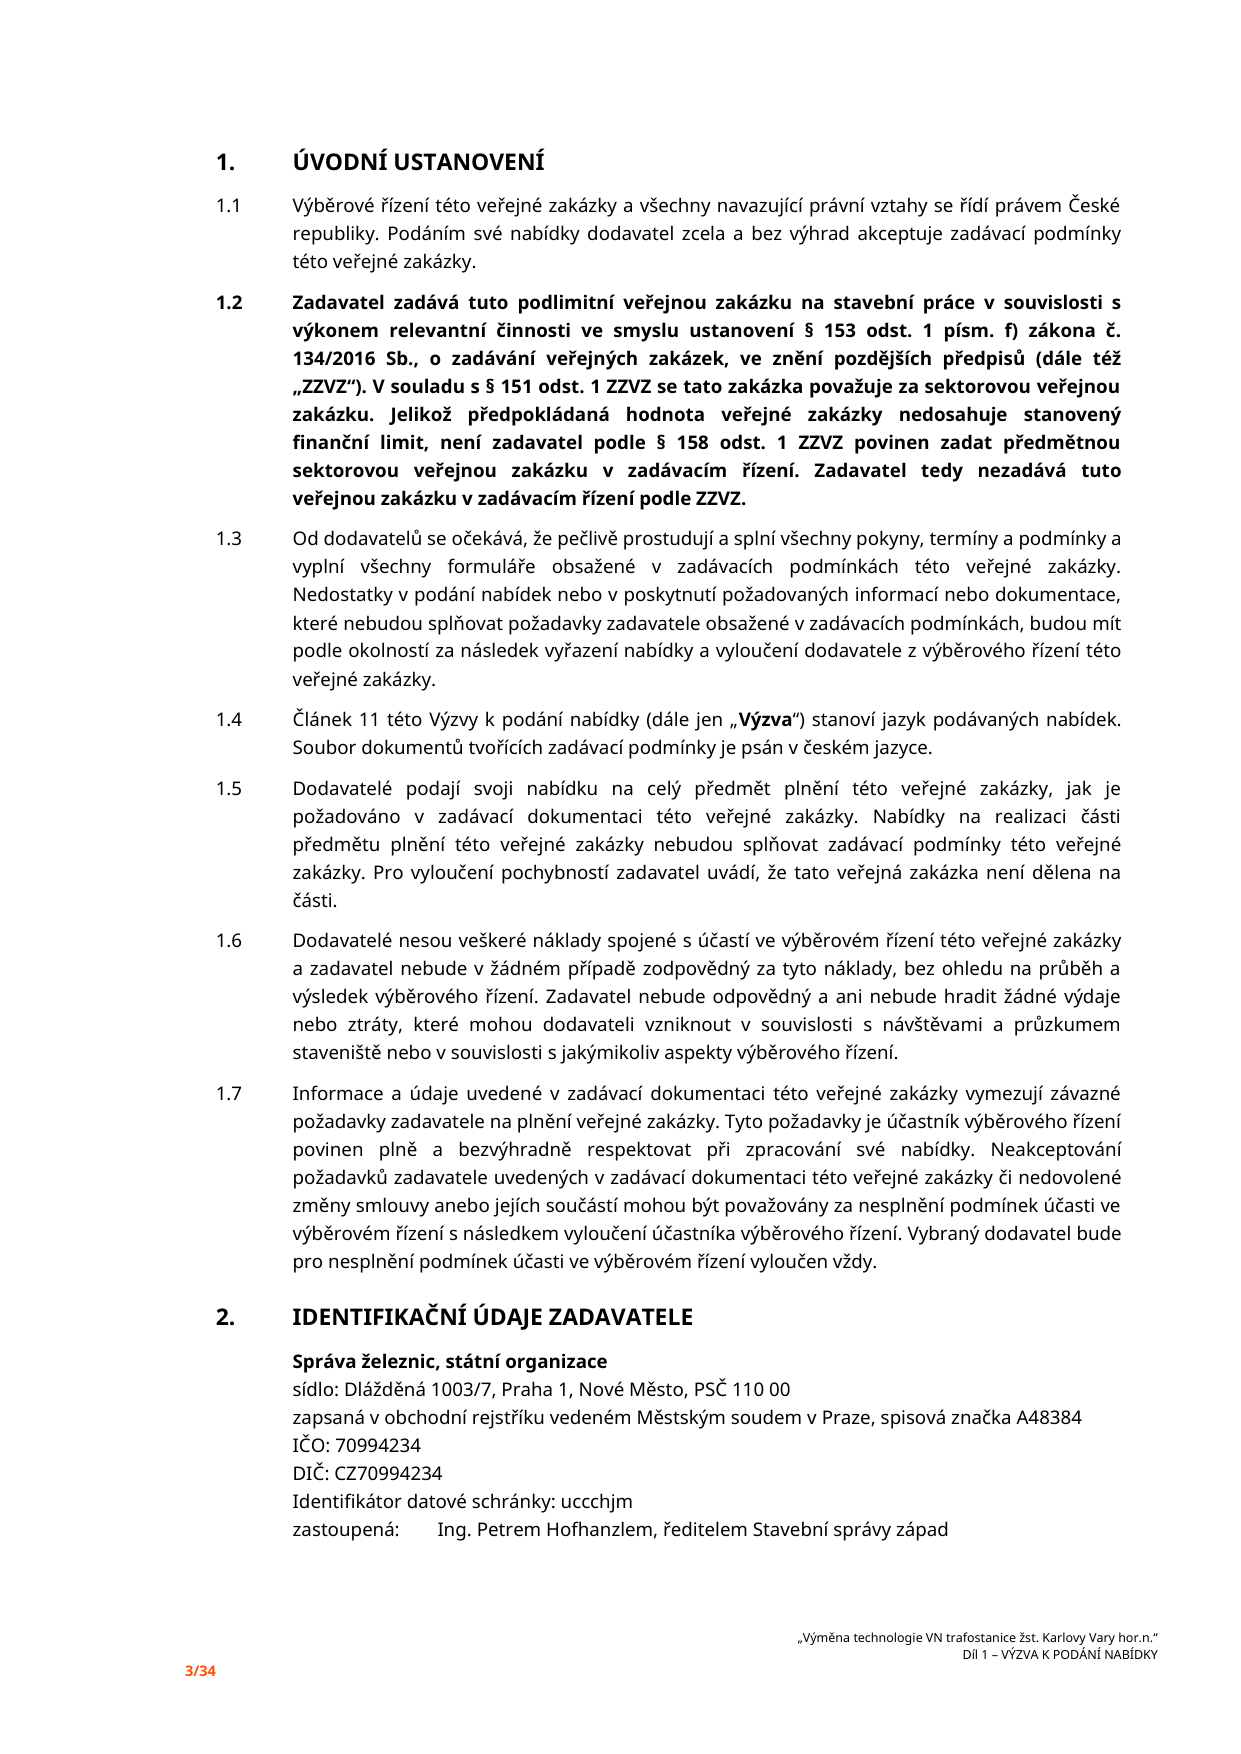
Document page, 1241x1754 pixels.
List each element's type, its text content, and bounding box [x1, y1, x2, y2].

text Správa železnic, státní organizace [292, 1348, 1122, 1374]
text Informace a údaje uvedené v zadávací dokumentaci této veřejné zakázky vymezují závazné požadavky zadavatele na plnění veřejné zakázky. Tyto požadavky je účastník výběrového řízení povinen plně a bezvýhradně respektovat při zpracování své nabídky. Neakceptování požadavků zadavatele uvedených v zadávací dokumentaci této veřejné zakázky či nedovolené změny smlouvy anebo jejích součástí mohou být považovány za nesplnění podmínek účasti ve výběrovém řízení s následkem vyloučení účastníka výběrového řízení. Vybraný dodavatel bude pro nesplnění podmínek účasti ve výběrovém řízení vyloučen vždy. [216, 1080, 1122, 1274]
text Článek 11 této Výzvy k podání nabídky (dále jen „Výzva“) stanoví jazyk podávaných nabídek. Soubor dokumentů tvořících zadávací podmínky je psán v českém jazyce. [216, 706, 1122, 760]
text DIČ: CZ70994234 [292, 1460, 1122, 1486]
text sídlo: Dlážděná 1003/7, Praha 1, Nové Město, PSČ 110 00 [292, 1376, 1122, 1402]
text zastoupená: Ing. Petrem Hofhanzlem, ředitelem Stavební správy západ [292, 1516, 1122, 1542]
text ÚVODNÍ USTANOVENÍ [216, 146, 1122, 177]
text Dodavatelé podají svoji nabídku na celý předmět plnění této veřejné zakázky, jak je požadováno v zadávací dokumentaci této veřejné zakázky. Nabídky na realizaci části předmětu plnění této veřejné zakázky nebudou splňovat zadávací podmínky této veřejné zakázky. Pro vyloučení pochybností zadavatel uvádí, že tato veřejná zakázka není dělena na části. [216, 775, 1122, 912]
text Dodavatelé nesou veškeré náklady spojené s účastí ve výběrovém řízení této veřejné zakázky a zadavatel nebude v žádném případě zodpovědný za tyto náklady, bez ohledu na průběh a výsledek výběrového řízení. Zadavatel nebude odpovědný a ani nebude hradit žádné výdaje nebo ztráty, které mohou dodavateli vzniknout v souvislosti s návštěvami a průzkumem staveniště nebo v souvislosti s jakýmikoliv aspekty výběrového řízení. [216, 927, 1122, 1065]
text Výběrové řízení této veřejné zakázky a všechny navazující právní vztahy se řídí právem České republiky. Podáním své nabídky dodavatel zcela a bez výhrad akceptuje zadávací podmínky této veřejné zakázky. [216, 192, 1122, 274]
text zapsaná v obchodní rejstříku vedeném Městským soudem v Praze, spisová značka A48384 [292, 1404, 1122, 1430]
text Identifikátor datové schránky: uccchjm [292, 1488, 1122, 1514]
text Od dodavatelů se očekává, že pečlivě prostudují a splní všechny pokyny, termíny a podmínky a vyplní všechny formuláře obsažené v zadávacích podmínkách této veřejné zakázky. Nedostatky v podání nabídek nebo v poskytnutí požadovaných informací nebo dokumentace, které nebudou splňovat požadavky zadavatele obsažené v zadávacích podmínkách, budou mít podle okolností za následek vyřazení nabídky a vyloučení dodavatele z výběrového řízení této veřejné zakázky. [216, 526, 1122, 691]
text Zadavatel zadává tuto podlimitní veřejnou zakázku na stavební práce v souvislosti s výkonem relevantní činnosti ve smyslu ustanovení § 153 odst. 1 písm. f) zákona č. 134/2016 Sb., o zadávání veřejných zakázek, ve znění pozdějších předpisů (dále též „ZZVZ“). V souladu s § 151 odst. 1 ZZVZ se tato zakázka považuje za sektorovou veřejnou zakázku. Jelikož předpokládaná hodnota veřejné zakázky nedosahuje stanovený finanční limit, není zadavatel podle § 158 odst. 1 ZZVZ povinen zadat předmětnou sektorovou veřejnou zakázku v zadávacím řízení. Zadavatel tedy nezadává tuto veřejnou zakázku v zadávacím řízení podle ZZVZ. [216, 289, 1122, 511]
text IČO: 70994234 [292, 1432, 1122, 1458]
text IDENTIFIKAČNÍ ÚDAJE ZADAVATELE [216, 1301, 1122, 1332]
